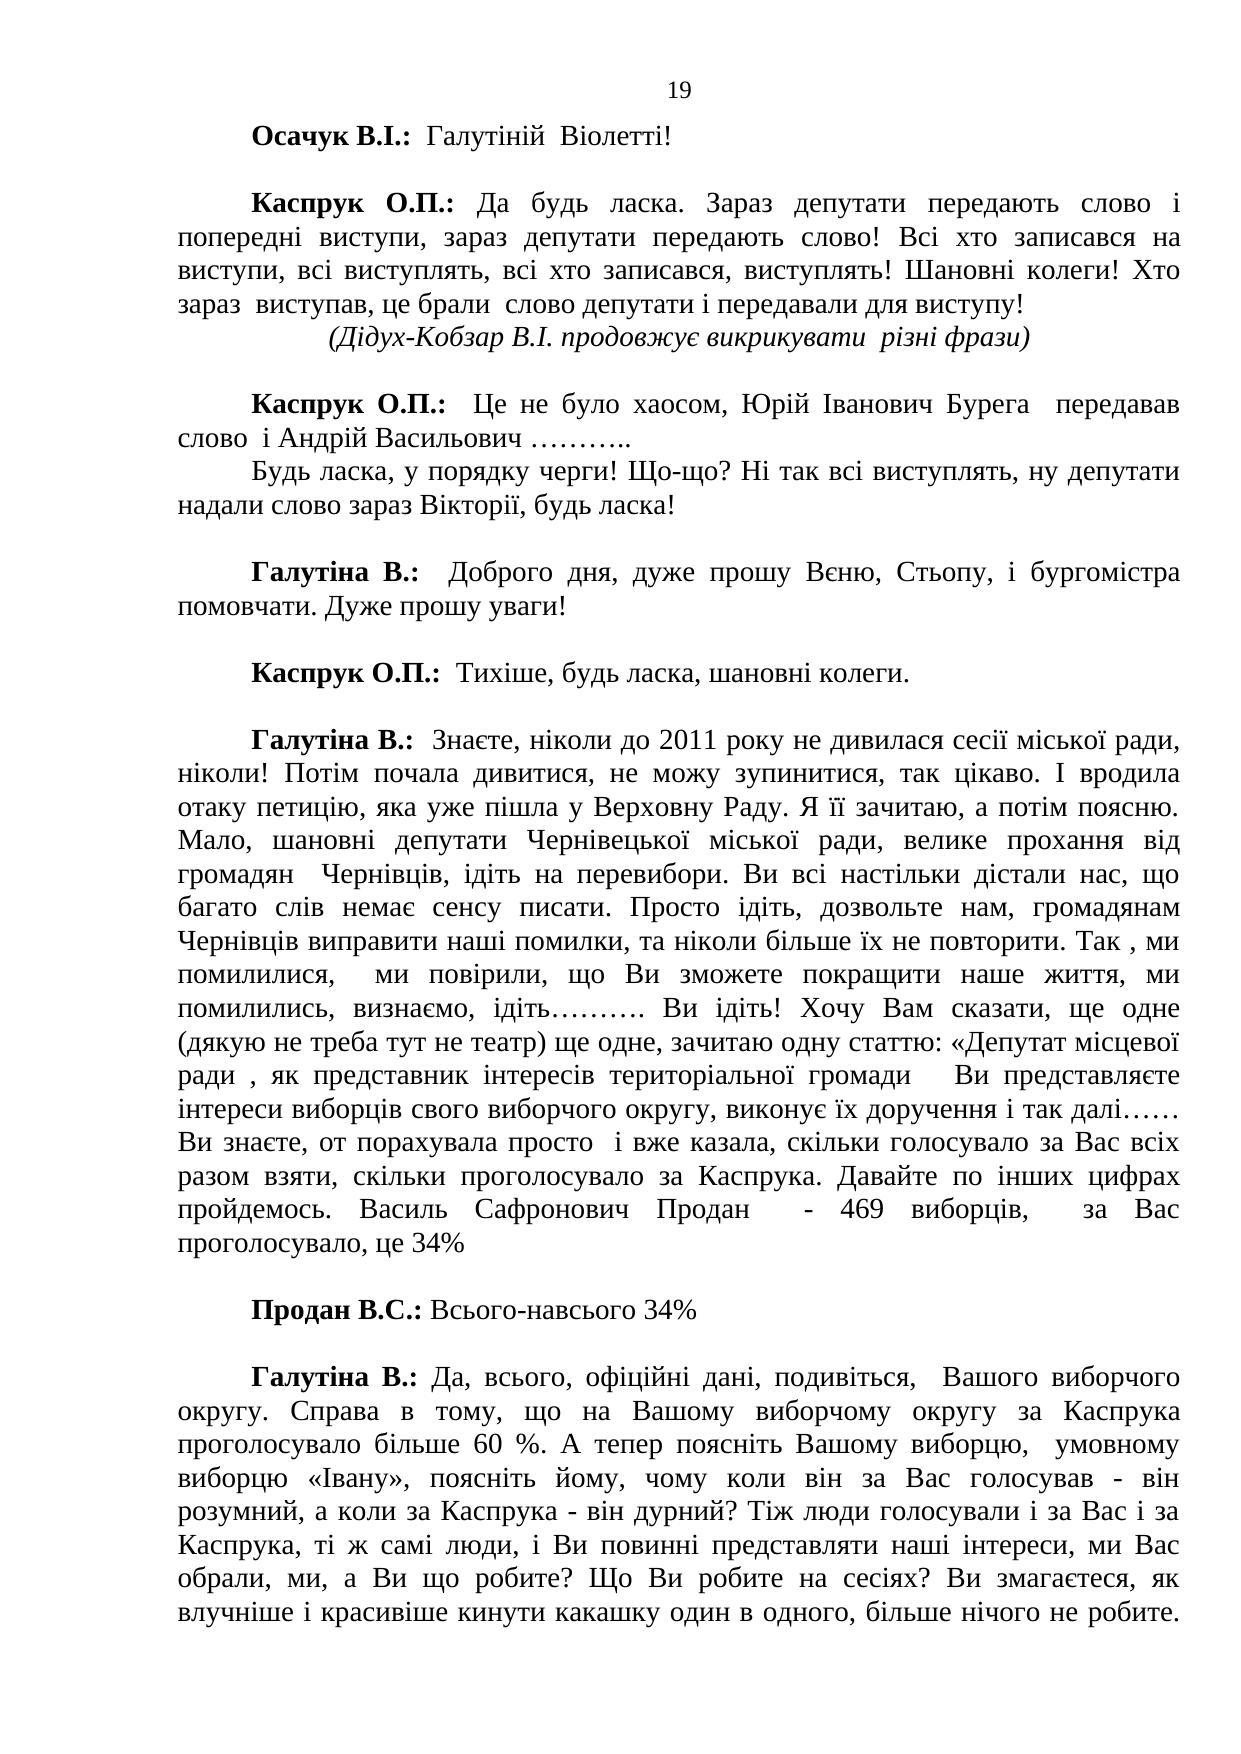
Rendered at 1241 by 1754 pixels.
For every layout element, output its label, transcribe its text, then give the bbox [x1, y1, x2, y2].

text (Дідух-Кобзар В.І. продовжує викрикувати різні фрази) [177, 319, 1181, 353]
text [177, 1359, 1181, 1627]
text Осачук В.І.: Галутіній Віолетті! [177, 118, 1181, 152]
text Продан В.С.: Всього-навсього 34% [177, 1292, 1181, 1326]
text Каспрук О.П.: Це не було хаосом, передавав слово і Андрій Васильович ……….. [177, 386, 1181, 453]
text Галутіна В.: Доброго дня, дуже прошу Вєню, Стьопу, і бургомістра помовчати. Дуже прошу уваги! [177, 554, 1181, 621]
text Каспрук О.П.: Тихіше, будь ласка, шановні колеги. [177, 655, 1181, 688]
text Галутіна В.: Знаєте, ніколи до 2011 року не дивилася сесії міської ради, ніколи! Потім почала дивитися, не можу зупинитися, так цікаво. І вродила отаку петицію, яка уже пішла у Верховну Раду. Я її зачитаю, а потім поясню. Мало, шановні депутати Чернівецької міської ради, велике прохання від громадян Чернівців, ідіть на перевибори. Ви всі настільки дістали нас, що багато слів немає сенсу писати. Просто ідіть, дозвольте нам, громадянам Чернівців виправити наші помилки, та ніколи більше їх не повторити. Так , ми помилилися, ми повірили, що Ви зможете покращити наше життя, ми помилились, визнаємо, ідіть………. Ви ідіть! Хочу Вам сказати, ще одне (дякую не треба тут не театр) ще одне, зачитаю одну статтю: «Депутат місцевої ради , як представник інтересів територіальної громади Ви представляєте інтереси виборців свого виборчого округу, виконує їх доручення і так далі…… Ви знаєте, от порахувала просто і вже казала, скільки голосувало за Вас всіх разом взяти, скільки проголосувало за Каспрука. Давайте по інших цифрах пройдемось. Василь Сафронович Продан - 469 виборців, за Вас проголосувало, це 34% [177, 722, 1181, 1258]
text Каспрук О.П.: Да будь ласка. Зараз депутати передають слово і попередні виступи, зараз депутати передають слово! Всі хто записався на виступи, всі виступлять, всі хто записався, виступлять! Шановні колеги! Хто зараз виступав, це брали слово депутати і передавали для виступу! [177, 185, 1181, 319]
text Будь ласка, у порядку черги! Що-що? Ні так всі виступлять, ну депутати надали слово зараз Вікторії, будь ласка! [177, 453, 1181, 521]
